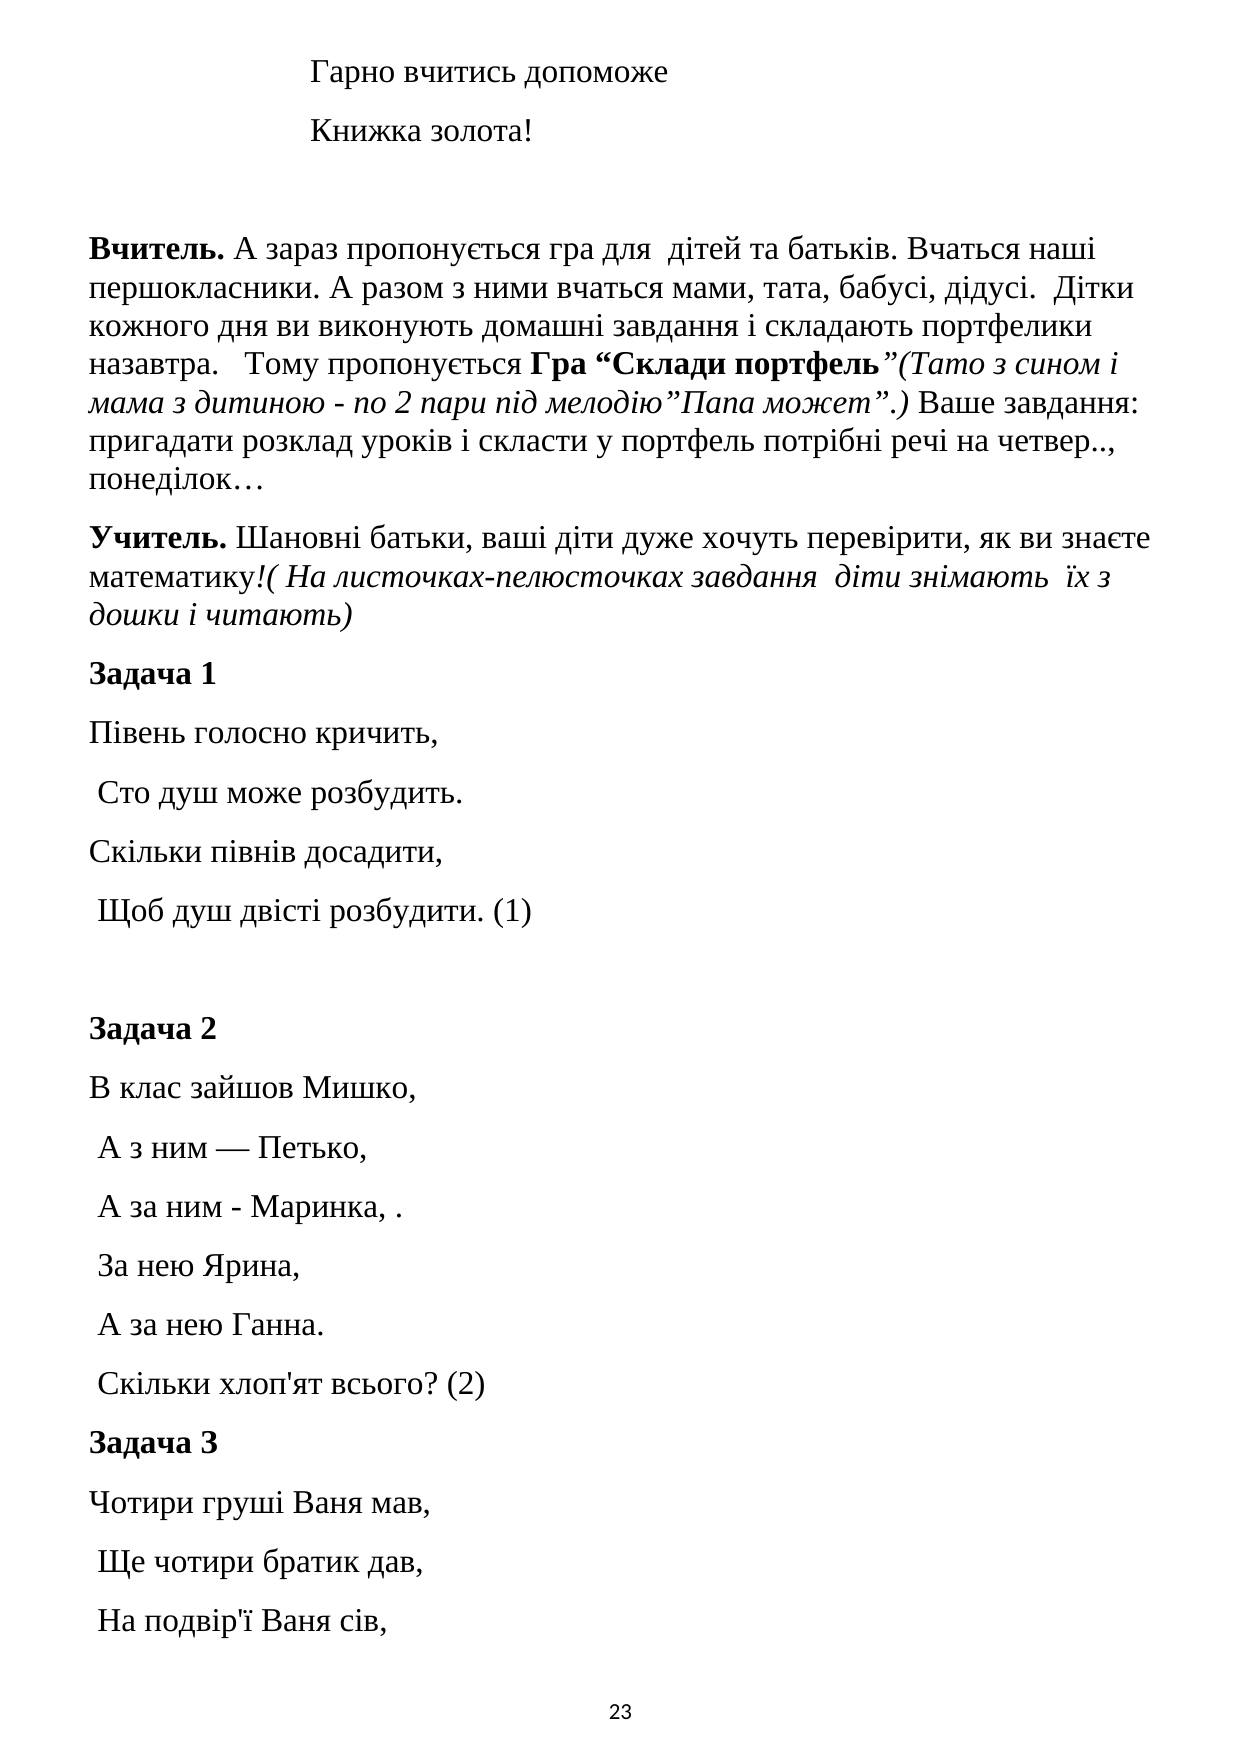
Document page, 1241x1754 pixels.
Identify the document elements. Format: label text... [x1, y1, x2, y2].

text А з ним — Петько, [89, 1127, 1152, 1165]
text Гарно вчитись допоможе [310, 51, 1152, 89]
text Півень голосно кричить, [89, 713, 1152, 751]
text Сто душ може розбудить. [89, 772, 1152, 810]
text Щоб душ двісті розбудити. (1) [89, 890, 1152, 928]
text Задача 2 [89, 1008, 1152, 1047]
text На подвір'ї Ваня сів, [89, 1600, 1152, 1638]
text Чотири груші Ваня мав, [89, 1482, 1152, 1520]
text Книжка золота! [310, 110, 1152, 148]
text Скільки півнів досадити, [89, 831, 1152, 869]
text Скільки хлоп'ят всього? (2) [89, 1363, 1152, 1402]
text Задача З [89, 1423, 1152, 1461]
text Учитель. Шановні батьки, ваші діти дуже хочуть перевірити, як ви знаєте математику!( На листочках-пелюсточках завдання діти знімають їх з дошки і читають) [89, 518, 1152, 633]
text В клас зайшов Мишко, [89, 1068, 1152, 1106]
text А за нею Ганна. [89, 1304, 1152, 1343]
text Задача 1 [89, 653, 1152, 692]
text А за ним - Маринка, . [89, 1186, 1152, 1224]
text За нею Ярина, [89, 1245, 1152, 1283]
text Вчитель. А зараз пропонується гра для дітей та батьків. Вчаться наші першокласники. А разом з ними вчаться мами, тата, бабусі, дідусі. Дітки кожного дня ви виконують домашні завдання і складають портфелики назавтра. Тому пропонується Гра “Склади портфель”(Тато з сином і мама з дитиною - по 2 пари під мелодію”Папа может”.) Ваше завдання: пригадати розклад уроків і скласти у портфель потрібні речі на четвер.., понеділок… [89, 228, 1152, 497]
text Ще чотири братик дав, [89, 1541, 1152, 1579]
